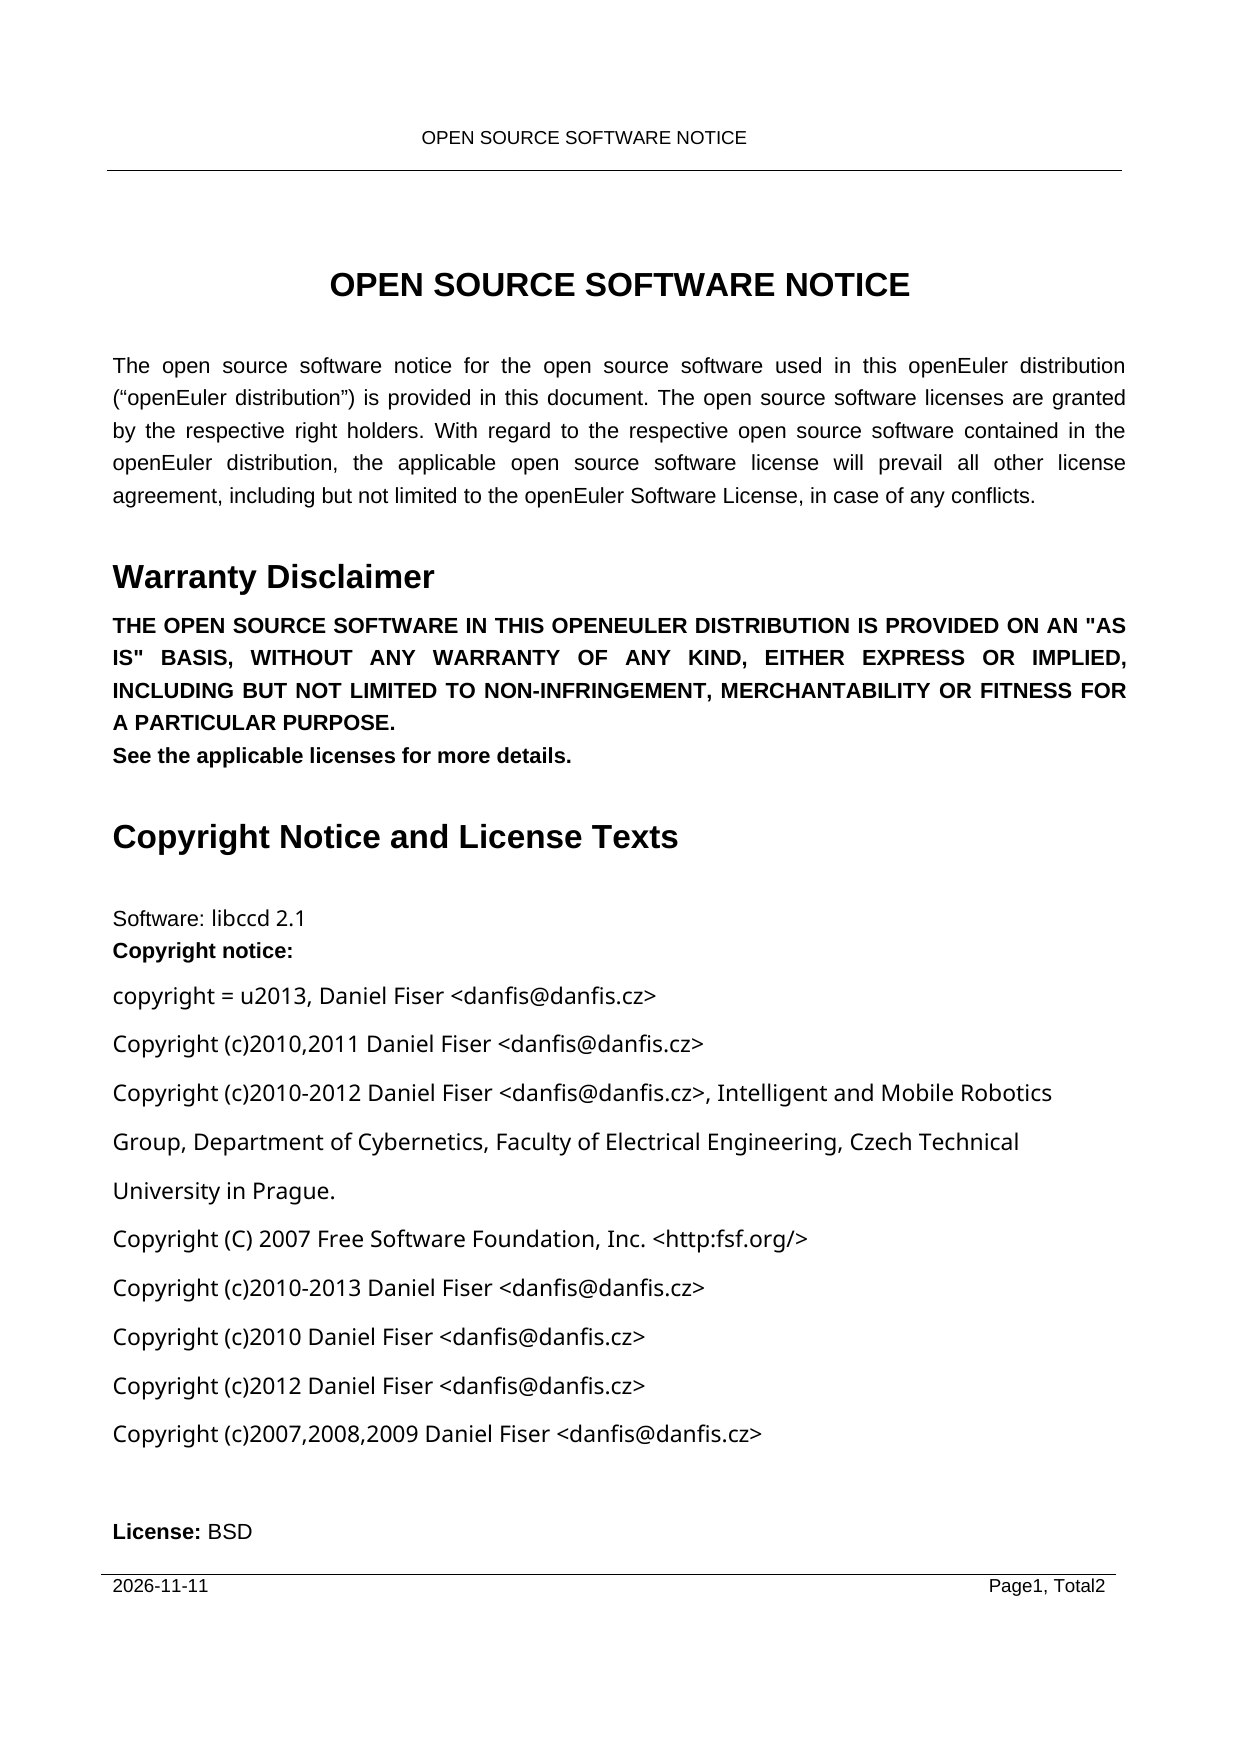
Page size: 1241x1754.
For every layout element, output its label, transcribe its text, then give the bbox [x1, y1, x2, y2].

text Copyright notice: [112, 934, 1128, 966]
text License: BSD [112, 1515, 1128, 1548]
text Warranty Disclaimer [112, 544, 1128, 609]
text The open source software notice for the open source software used in this openEuler distribution (“openEuler distribution”) is provided in this document. The open source software licenses are granted by the respective right holders. With regard to the respective open source software contained in the openEuler distribution, the applicable open source software license will prevail all other license agreement, including but not limited to the openEuler Software License, in case of any conflicts. [112, 349, 1128, 511]
text copyright = u2013, Daniel Fiser <danfis@danfis.cz> Copyright (c)2010,2011 Daniel Fiser <danfis@danfis.cz> Copyright (c)2010-2012 Daniel Fiser <danfis@danfis.cz>, Intelligent and Mobile Robotics Group, Department of Cybernetics, Faculty of Electrical Engineering, Czech Technical University in Prague. Copyright (C) 2007 Free Software Foundation, Inc. <http:fsf.org/> Copyright (c)2010-2013 Daniel Fiser <danfis@danfis.cz> Copyright (c)2010 Daniel Fiser <danfis@danfis.cz> Copyright (c)2012 Daniel Fiser <danfis@danfis.cz> Copyright (c)2007,2008,2009 Daniel Fiser <danfis@danfis.cz> [112, 979, 1128, 1499]
text Software: libccd 2.1 [112, 901, 1128, 934]
text OPEN SOURCE SOFTWARE NOTICE [112, 251, 1128, 316]
text THE OPEN SOURCE SOFTWARE IN THIS OPENEULER DISTRIBUTION IS PROVIDED ON AN "AS IS" BASIS, WITHOUT ANY WARRANTY OF ANY KIND, EITHER EXPRESS OR IMPLIED, INCLUDING BUT NOT LIMITED TO NON-INFRINGEMENT, MERCHANTABILITY OR FITNESS FOR A PARTICULAR PURPOSE. See the applicable licenses for more details. [112, 609, 1128, 771]
text Copyright Notice and License Texts [112, 804, 1128, 869]
